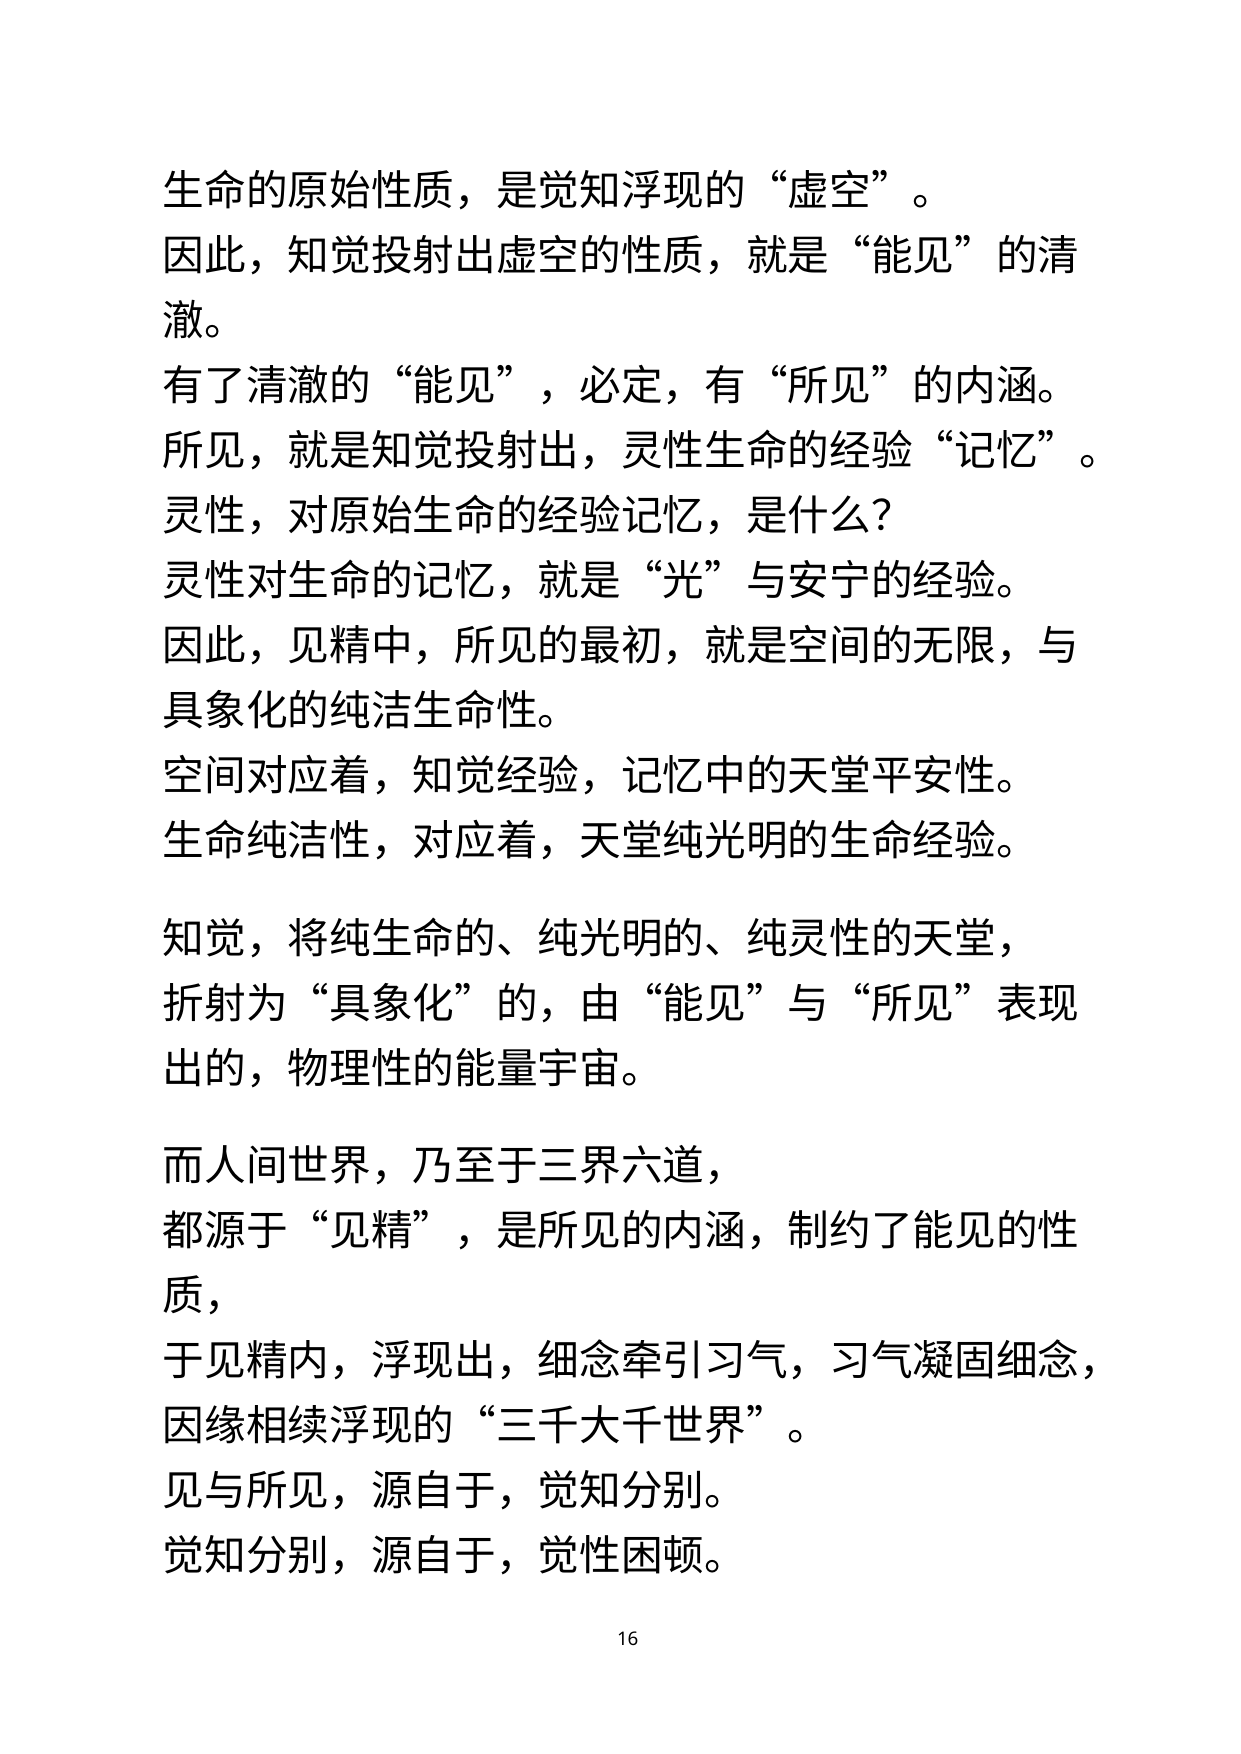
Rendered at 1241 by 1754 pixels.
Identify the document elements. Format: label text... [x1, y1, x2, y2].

text 而人间世界，乃至于三界六道， [162, 1130, 1093, 1195]
text 知觉，将纯生命的、纯光明的、纯灵性的天堂， [162, 903, 1093, 968]
text 生命纯洁性，对应着，天堂纯光明的生命经验。 [162, 805, 1093, 870]
text 所见，就是知觉投射出，灵性生命的经验“记忆”。 [162, 415, 1093, 480]
text 觉知分别，源自于，觉性困顿。 [162, 1520, 1093, 1585]
text 折射为“具象化”的，由“能见”与“所见”表现出的，物理性的能量宇宙。 [162, 968, 1093, 1098]
text 生命的原始性质，是觉知浮现的“虚空”。 [162, 155, 1093, 220]
text 于见精内，浮现出，细念牵引习气，习气凝固细念，因缘相续浮现的“三千大千世界”。 [162, 1325, 1093, 1455]
text 灵性，对原始生命的经验记忆，是什么？ [162, 480, 1093, 545]
text 因此，见精中，所见的最初，就是空间的无限，与具象化的纯洁生命性。 [162, 610, 1093, 740]
text 因此，知觉投射出虚空的性质，就是“能见”的清澈。 [162, 220, 1093, 350]
text 都源于“见精”，是所见的内涵，制约了能见的性质， [162, 1195, 1093, 1325]
text 见与所见，源自于，觉知分别。 [162, 1455, 1093, 1520]
text 空间对应着，知觉经验，记忆中的天堂平安性。 [162, 740, 1093, 805]
text 有了清澈的“能见”，必定，有“所见”的内涵。 [162, 350, 1093, 415]
text 灵性对生命的记忆，就是“光”与安宁的经验。 [162, 545, 1093, 610]
